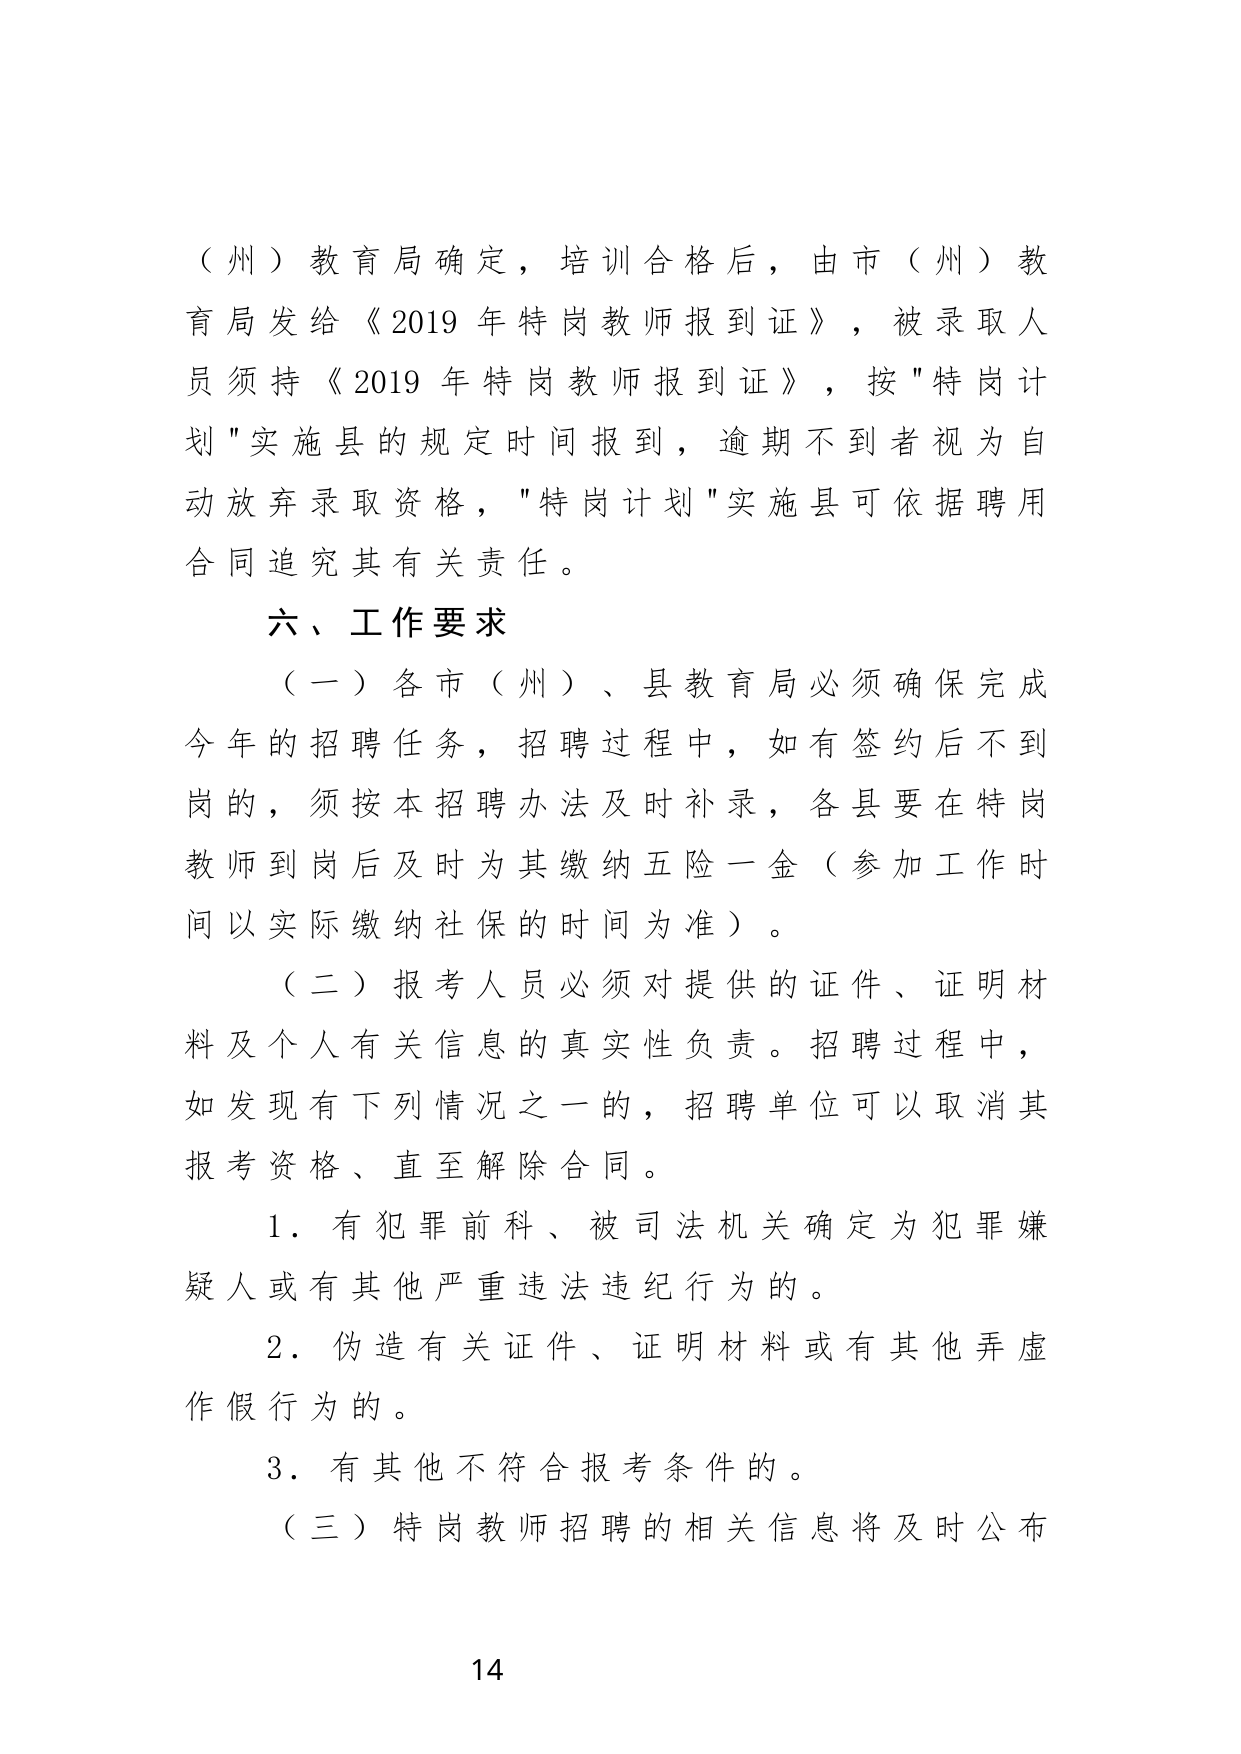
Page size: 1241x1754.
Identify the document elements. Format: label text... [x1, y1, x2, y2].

text 2．伪造有关证件、证明材料或有其他弄虚作假行为的。 [183, 1314, 1058, 1434]
text 3．有其他不符合报考条件的。 [183, 1434, 1058, 1495]
text （二）报考人员必须对提供的证件、证明材料及个人有关信息的真实性负责。招聘过程中，如发现有下列情况之一的，招聘单位可以取消其报考资格、直至解除合同。 [183, 952, 1058, 1193]
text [183, 1495, 1058, 1555]
text 六、工作要求 [183, 590, 1058, 651]
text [183, 228, 1058, 590]
text （一）各市（州）、县教育局必须确保完成今年的招聘任务，招聘过程中，如有签约后不到岗的，须按本招聘办法及时补录，各县要在特岗教师到岗后及时为其缴纳五险一金（参加工作时间以实际缴纳社保的时间为准）。 [183, 651, 1058, 952]
text 1．有犯罪前科、被司法机关确定为犯罪嫌疑人或有其他严重违法违纪行为的。 [183, 1193, 1058, 1314]
